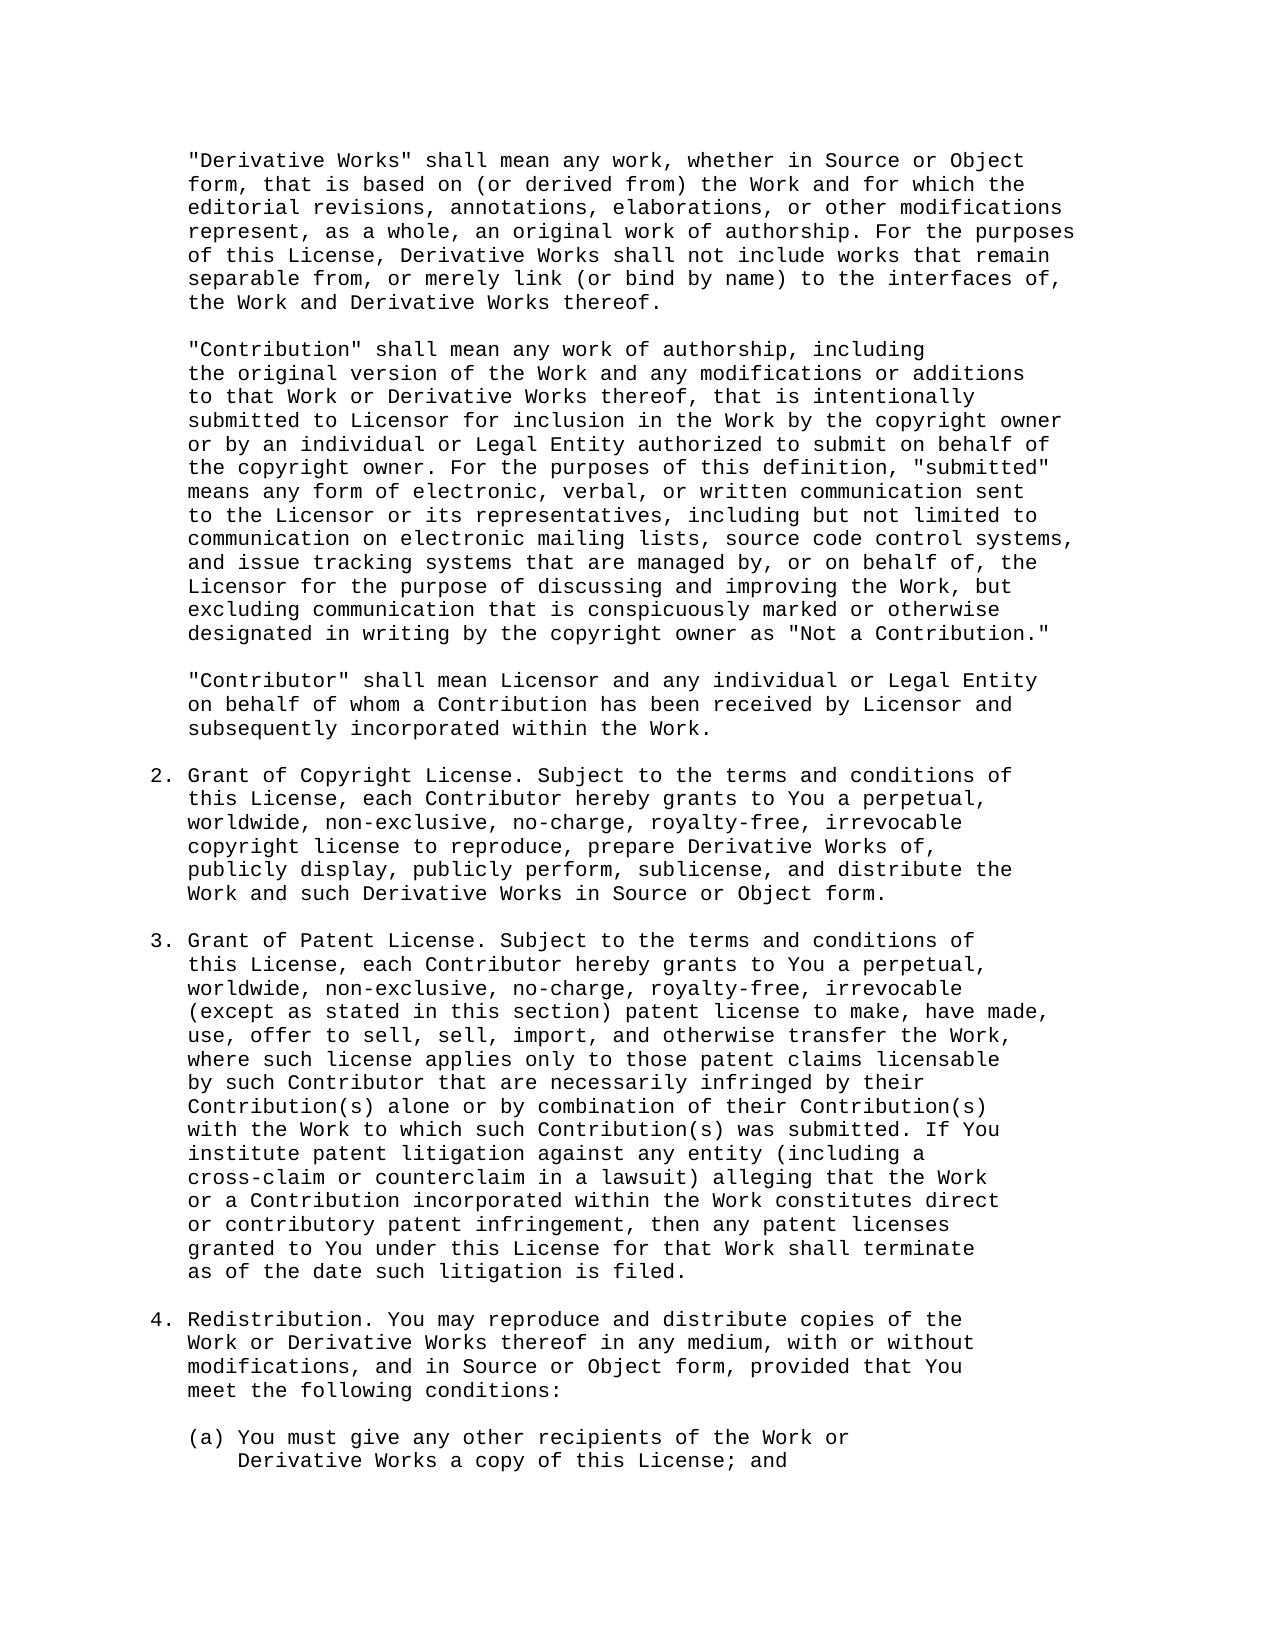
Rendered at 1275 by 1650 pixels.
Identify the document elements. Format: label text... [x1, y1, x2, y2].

text to that Work or Derivative Works thereof, that is intentionally [150, 386, 1125, 410]
text copyright license to reproduce, prepare Derivative Works of, [150, 836, 1125, 859]
text "Contributor" shall mean Licensor and any individual or Legal Entity [150, 670, 1125, 694]
text excluding communication that is conspicuously marked or otherwise [150, 599, 1125, 623]
text subsequently incorporated within the Work. [150, 717, 1125, 741]
text to the Licensor or its representatives, including but not limited to [150, 505, 1125, 528]
text institute patent litigation against any entity (including a [150, 1143, 1125, 1167]
text this License, each Contributor hereby grants to You a perpetual, [150, 954, 1125, 978]
text 2. Grant of Copyright License. Subject to the terms and conditions of [150, 765, 1125, 788]
text the Work and Derivative Works thereof. [150, 292, 1125, 316]
text worldwide, non-exclusive, no-charge, royalty-free, irrevocable [150, 812, 1125, 836]
text cross-claim or counterclaim in a lawsuit) alleging that the Work [150, 1167, 1125, 1190]
text form, that is based on (or derived from) the Work and for which the [150, 174, 1125, 197]
text this License, each Contributor hereby grants to You a perpetual, [150, 788, 1125, 812]
text Work or Derivative Works thereof in any medium, with or without [150, 1332, 1125, 1356]
text "Contribution" shall mean any work of authorship, including [150, 339, 1125, 363]
text meet the following conditions: [150, 1379, 1125, 1403]
text worldwide, non-exclusive, no-charge, royalty-free, irrevocable [150, 978, 1125, 1001]
text granted to You under this License for that Work shall terminate [150, 1238, 1125, 1261]
text the copyright owner. For the purposes of this definition, "submitted" [150, 457, 1125, 481]
text Work and such Derivative Works in Source or Object form. [150, 883, 1125, 907]
text or by an individual or Legal Entity authorized to submit on behalf of [150, 434, 1125, 457]
text publicly display, publicly perform, sublicense, and distribute the [150, 859, 1125, 883]
text (except as stated in this section) patent license to make, have made, [150, 1001, 1125, 1025]
text (a) You must give any other recipients of the Work or [150, 1427, 1125, 1451]
text or a Contribution incorporated within the Work constitutes direct [150, 1190, 1125, 1214]
text and issue tracking systems that are managed by, or on behalf of, the [150, 552, 1125, 576]
text Licensor for the purpose of discussing and improving the Work, but [150, 576, 1125, 599]
text represent, as a whole, an original work of authorship. For the purposes [150, 221, 1125, 244]
text separable from, or merely link (or bind by name) to the interfaces of, [150, 268, 1125, 292]
text "Derivative Works" shall mean any work, whether in Source or Object [150, 150, 1125, 174]
text use, offer to sell, sell, import, and otherwise transfer the Work, [150, 1025, 1125, 1048]
text where such license applies only to those patent claims licensable [150, 1048, 1125, 1072]
text means any form of electronic, verbal, or written communication sent [150, 481, 1125, 505]
text or contributory patent infringement, then any patent licenses [150, 1214, 1125, 1238]
text Derivative Works a copy of this License; and [150, 1451, 1125, 1474]
text with the Work to which such Contribution(s) was submitted. If You [150, 1119, 1125, 1143]
text submitted to Licensor for inclusion in the Work by the copyright owner [150, 410, 1125, 434]
text communication on electronic mailing lists, source code control systems, [150, 528, 1125, 552]
text modifications, and in Source or Object form, provided that You [150, 1356, 1125, 1379]
text Contribution(s) alone or by combination of their Contribution(s) [150, 1096, 1125, 1119]
text the original version of the Work and any modifications or additions [150, 363, 1125, 386]
text 3. Grant of Patent License. Subject to the terms and conditions of [150, 930, 1125, 954]
text as of the date such litigation is filed. [150, 1261, 1125, 1285]
text of this License, Derivative Works shall not include works that remain [150, 244, 1125, 268]
text editorial revisions, annotations, elaborations, or other modifications [150, 197, 1125, 221]
text designated in writing by the copyright owner as "Not a Contribution." [150, 623, 1125, 647]
text 4. Redistribution. You may reproduce and distribute copies of the [150, 1309, 1125, 1332]
text on behalf of whom a Contribution has been received by Licensor and [150, 694, 1125, 717]
text by such Contributor that are necessarily infringed by their [150, 1072, 1125, 1096]
